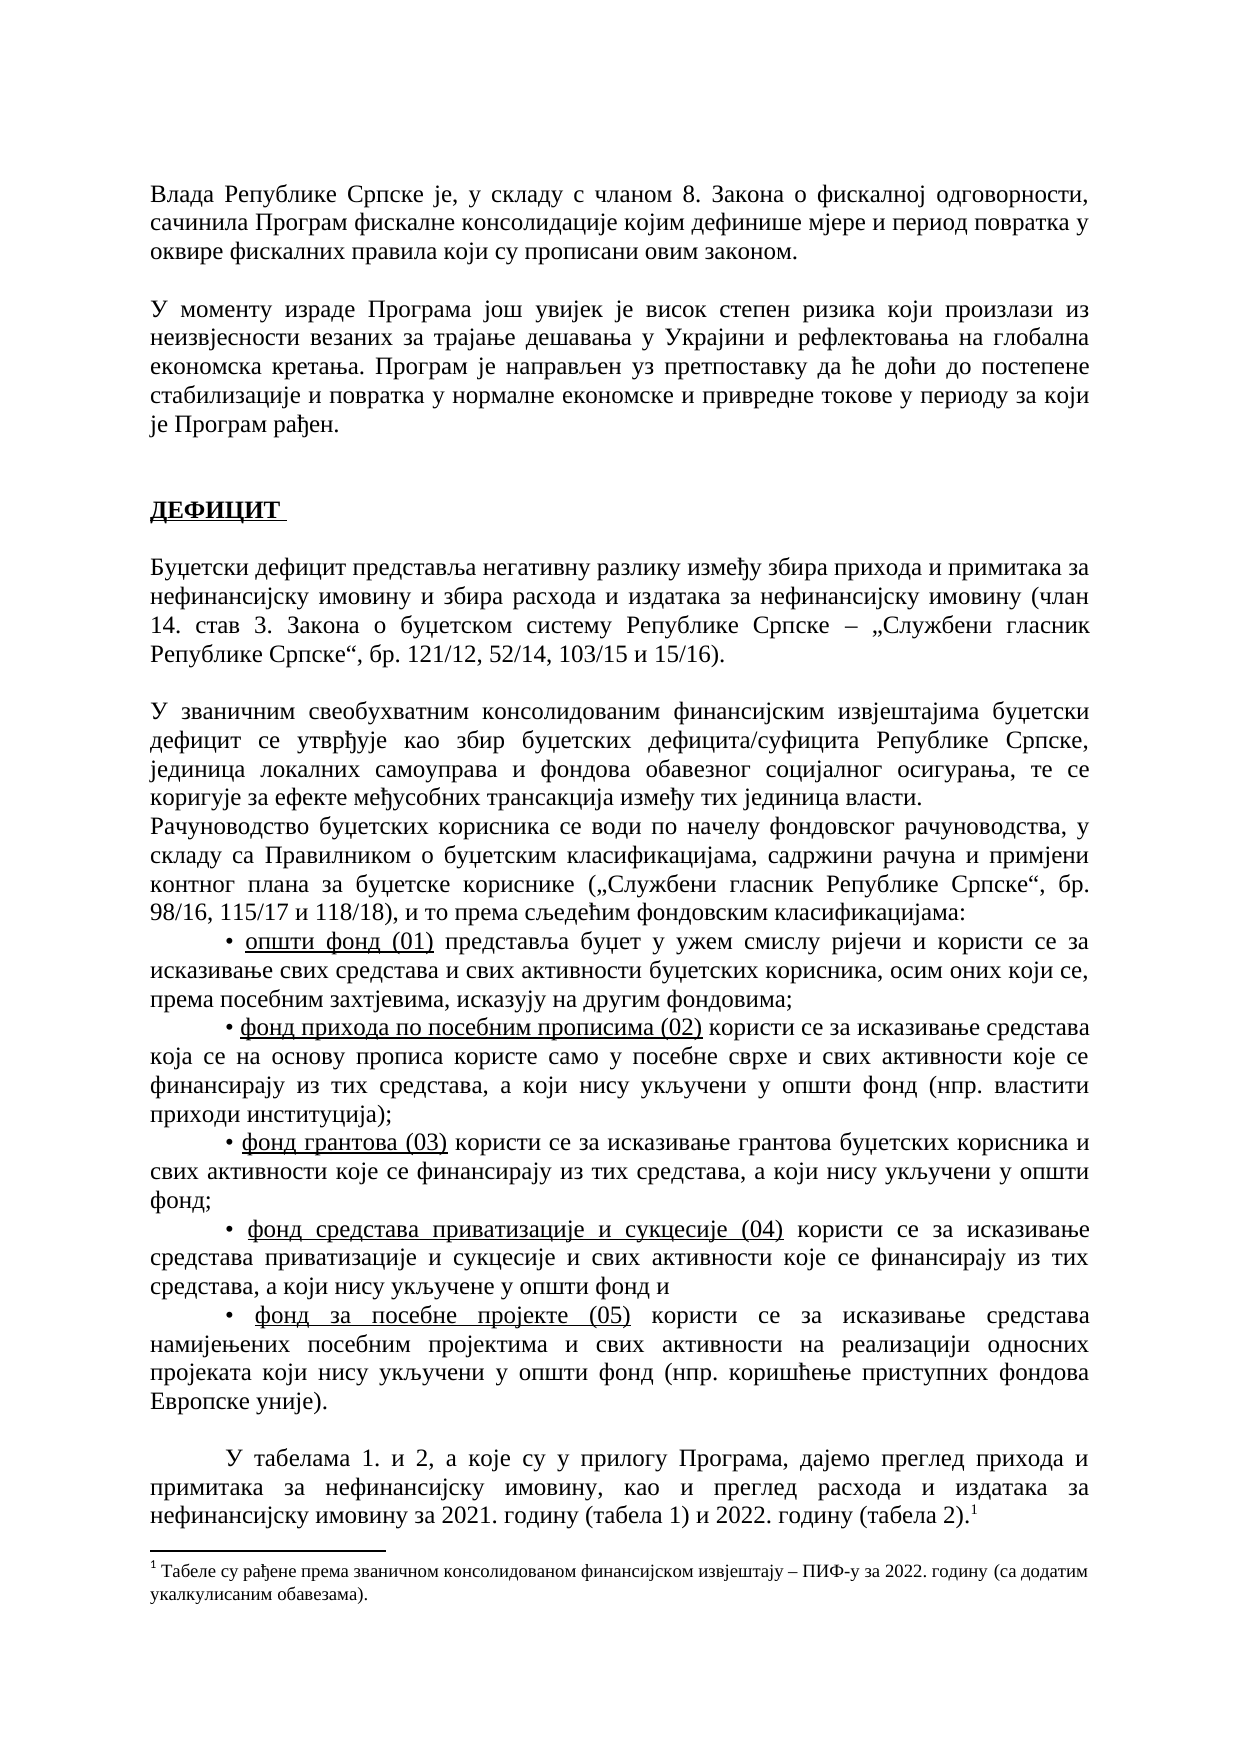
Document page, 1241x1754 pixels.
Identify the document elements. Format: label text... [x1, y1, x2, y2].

text ДЕФИЦИТ [150, 495, 1090, 524]
text Рачуноводство буџетских корисника се води по начелу фондовског рачуноводства, у складу са Правилником о буџетским класификацијама, садржини рачуна и примјени контног плана за буџетске кориснике („Службени гласник Републике Српске“, бр. 98/16, 115/17 и 118/18), и то према сљедећим фондовским класификацијама: [150, 811, 1090, 926]
text У моменту израде Програма још увијек је висок степен ризика који произлази из неизвјесности везаних за трајање дешавања у Украјини и рефлектовања на глобална економска кретања. Програм је направљен уз претпоставку да ће доћи до постепене стабилизације и повратка у нормалне економске и привредне токове у периоду за који је Програм рађен. [150, 294, 1090, 437]
text • фонд грантова (03) користи се за исказивање грантова буџетских корисника и свих активности које се финансирају из тих средстава, а који нису укључени у општи фонд; [150, 1127, 1090, 1214]
text У табелама 1. и 2, а које су у прилогу Програма, дајемо преглед прихода и примитака за нефинансијску имовину, као и преглед расхода и издатака за нефинансијску имовину за 2021. годину (табела 1) и 2022. годину (табела 2). [150, 1415, 1090, 1529]
text • општи фонд (01) представља буџет у ужем смислу ријечи и користи се за исказивање свих средстава и свих активности буџетских корисника, осим оних који се, према посебним захтјевима, исказују на другим фондовима; [150, 926, 1090, 1012]
text Влада Републике Српске је, у складу с чланом 8. Закона о фискалној одговорности, сачинила Програм фискалне консолидације којим дефинише мјере и период повратка у оквире фискалних правила који су прописани овим законом. [150, 179, 1090, 265]
text • фонд за посебне пројекте (05) користи се за исказивање средстава намијењених посебним пројектима и свих активности на реализацији односних пројеката који нису укључени у општи фонд (нпр. коришћење приступних фондова Европске уније). [150, 1300, 1090, 1415]
text • фонд средстава приватизације и сукцесије (04) користи се за исказивање средстава приватизације и сукцесије и свих активности које се финансирају из тих средстава, а који нису укључене у општи фонд и [150, 1214, 1090, 1300]
text У званичним свеобухватним консолидованим финансијским извјештајима буџетски дефицит се утврђује као збир буџетских дефицита/суфицита Републике Српске, јединица локалних самоуправа и фондова обавезног социјалног осигурања, те се коригује за ефекте међусобних трансакција између тих јединица власти. [150, 696, 1090, 811]
text • фонд прихода по посебним прописима (02) користи се за исказивање средстава која се на основу прописа користе само у посебне сврхе и свих активности које се финансирају из тих средстава, а који нису укључени у општи фонд (нпр. властити приходи институција); [150, 1012, 1090, 1127]
text Буџетски дефицит представља негативну разлику између збира прихода и примитака за нефинансијску имовину и збира расхода и издатака за нефинансијску имовину (члан 14. став 3. Закона о буџетском систему Републике Српске – „Службени гласник Републике Српске“, бр. 121/12, 52/14, 103/15 и 15/16). [150, 552, 1090, 667]
